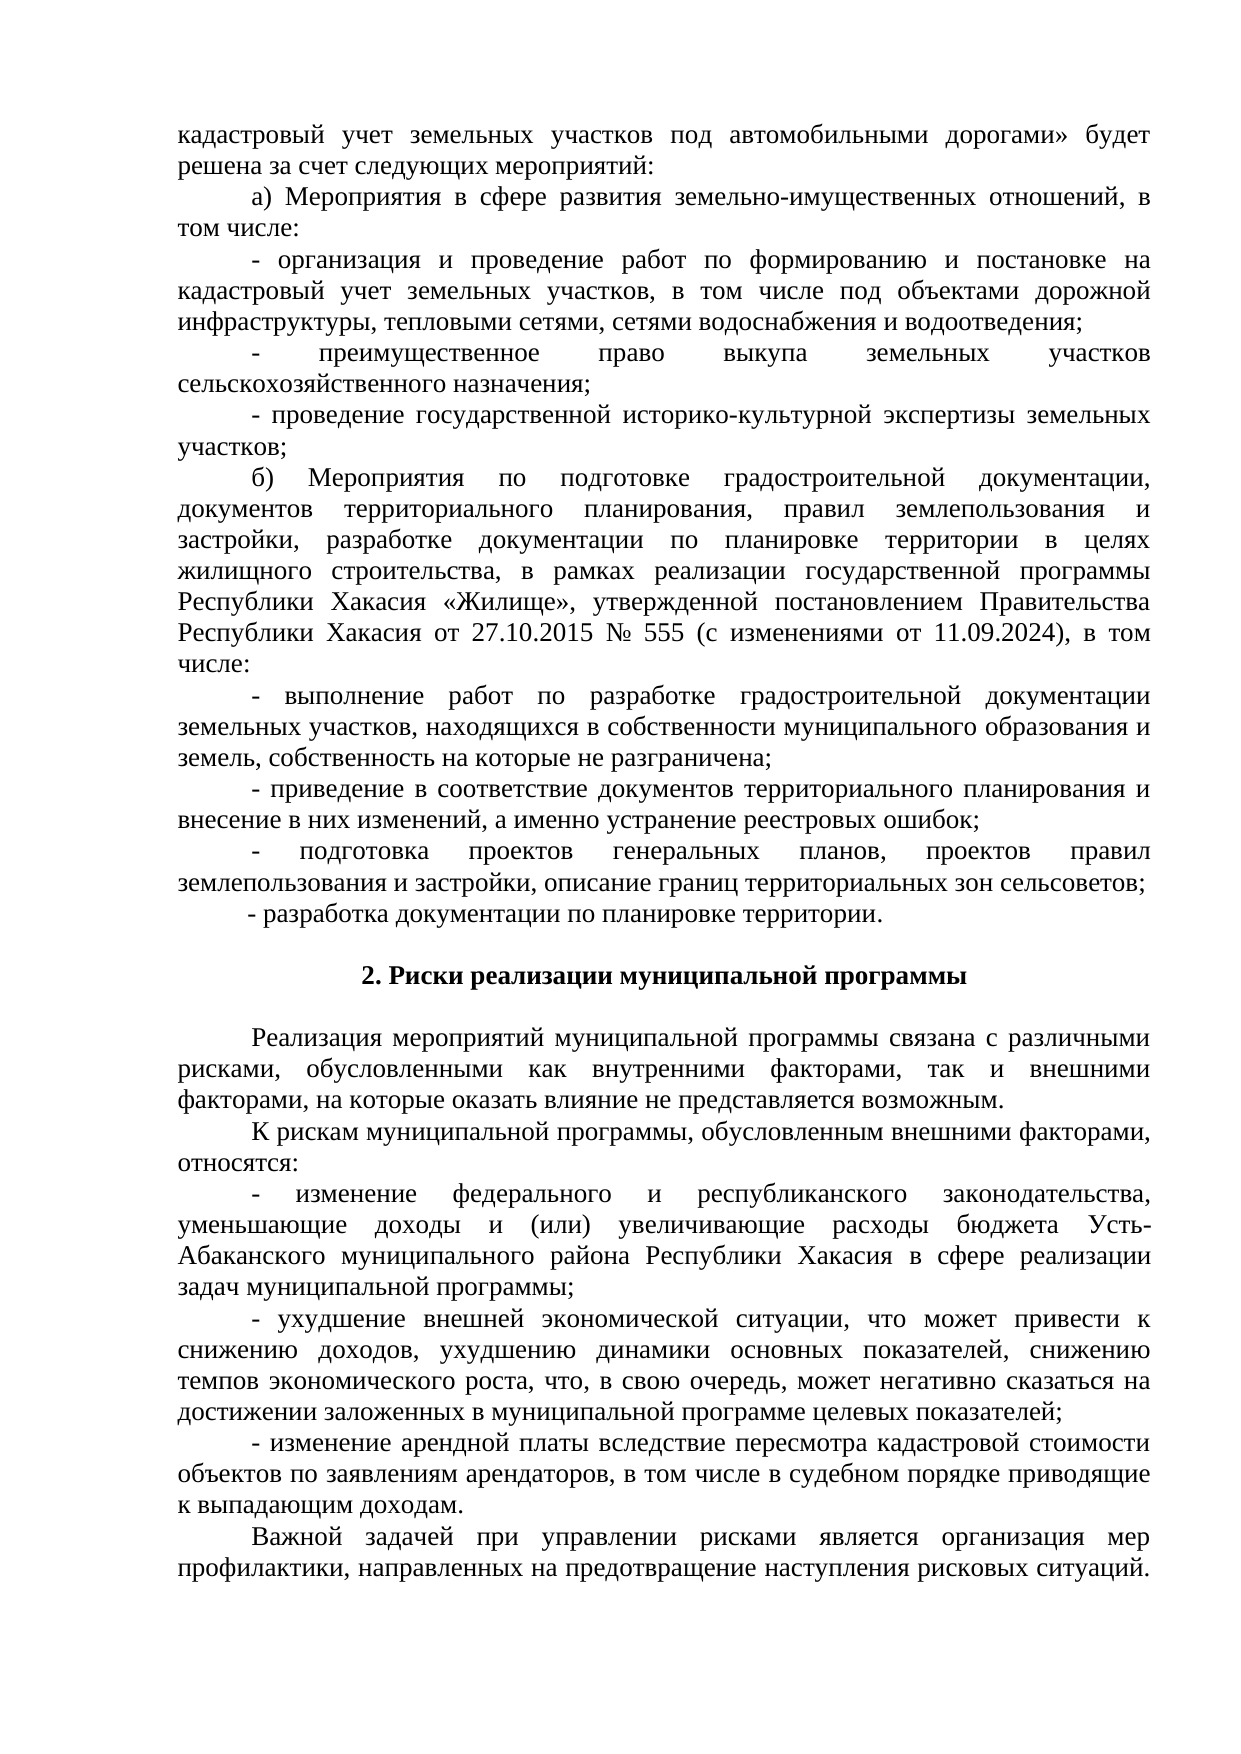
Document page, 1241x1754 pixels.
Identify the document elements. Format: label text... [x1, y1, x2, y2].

text - подготовка проектов генеральных планов, проектов правил землепользования и застройки, описание границ территориальных зон сельсоветов; [177, 834, 1152, 897]
text К рискам муниципальной программы, обусловленным внешними факторами, относятся: [177, 1115, 1152, 1177]
text Реализация мероприятий муниципальной программы связана с различными рисками, обусловленными как внутренними факторами, так и внешними факторами, на которые оказать влияние не представляется возможным. [177, 1021, 1152, 1115]
text - ухудшение внешней экономической ситуации, что может привести к снижению доходов, ухудшению динамики основных показателей, снижению темпов экономического роста, что, в свою очередь, может негативно сказаться на достижении заложенных в муниципальной программе целевых показателей; [177, 1302, 1152, 1426]
text - преимущественное право выкупа земельных участков сельскохозяйственного назначения; [177, 336, 1152, 398]
text - выполнение работ по разработке градостроительной документации земельных участков, находящихся в собственности муниципального образования и земель, собственность на которые не разграничена; [177, 679, 1152, 772]
text - изменение федерального и республиканского законодательства, уменьшающие доходы и (или) увеличивающие расходы бюджета Усть-Абаканского муниципального района Республики Хакасия в сфере реализации задач муниципальной программы; [177, 1177, 1152, 1302]
text - приведение в соответствие документов территориального планирования и внесение в них изменений, а именно устранение реестровых ошибок; [177, 772, 1152, 834]
list 2. Риски реализации муниципальной программы [177, 959, 1152, 990]
text а) Мероприятия в сфере развития земельно-имущественных отношений, в том числе: [177, 180, 1152, 243]
text - проведение государственной историко-культурной экспертизы земельных участков; [177, 398, 1152, 461]
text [177, 118, 1152, 180]
text б) Мероприятия по подготовке градостроительной документации, документов территориального планирования, правил землепользования и застройки, разработке документации по планировке территории в целях жилищного строительства, в рамках реализации государственной программы Республики Хакасия «Жилище», утвержденной постановлением Правительства Республики Хакасия от 27.10.2015 № 555 (с изменениями от 11.09.2024), в том числе: [177, 461, 1152, 679]
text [177, 1520, 1152, 1582]
text - изменение арендной платы вследствие пересмотра кадастровой стоимости объектов по заявлениям арендаторов, в том числе в судебном порядке приводящие к выпадающим доходам. [177, 1426, 1152, 1520]
text - разработка документации по планировке территории. [177, 897, 1152, 928]
text - организация и проведение работ по формированию и постановке на кадастровый учет земельных участков, в том числе под объектами дорожной инфраструктуры, тепловыми сетями, сетями водоснабжения и водоотведения; [177, 243, 1152, 336]
